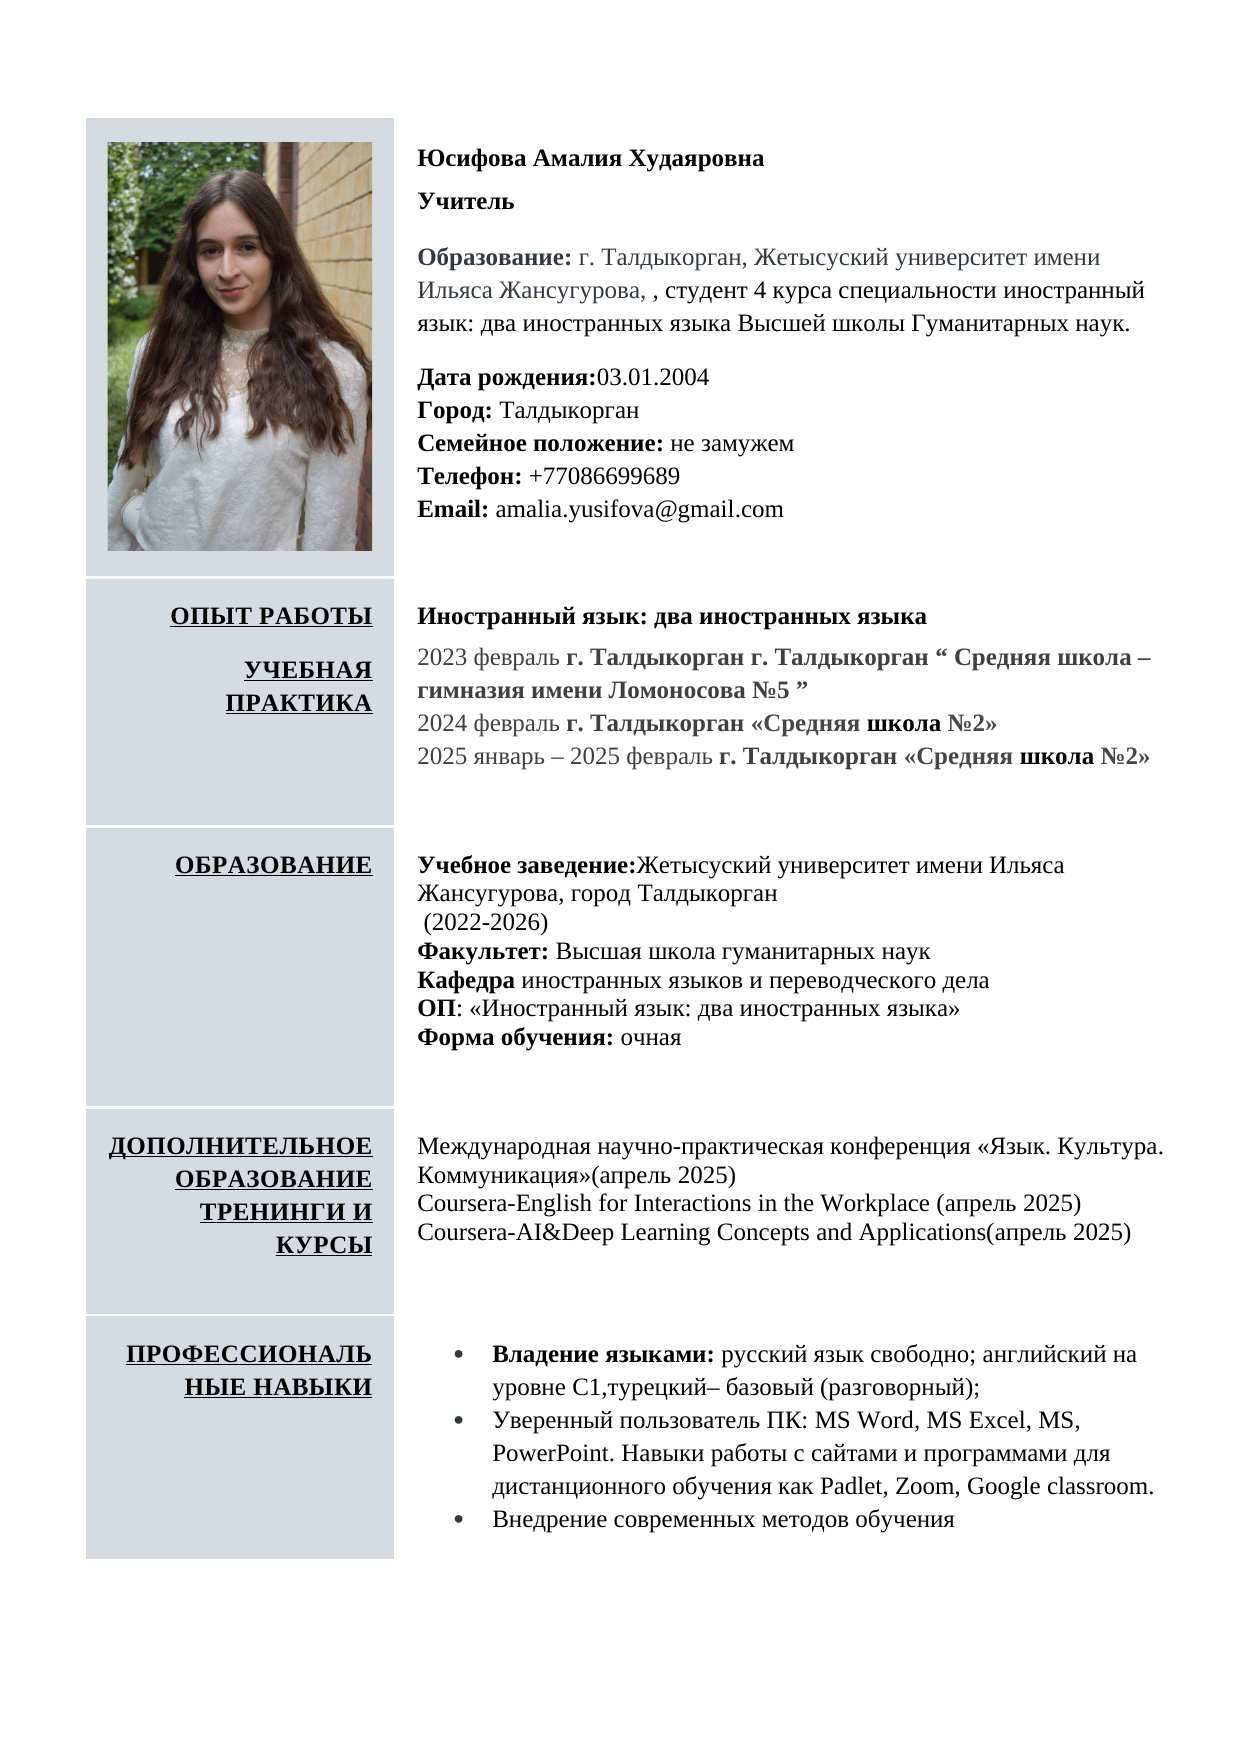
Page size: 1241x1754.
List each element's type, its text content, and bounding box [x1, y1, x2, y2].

table_cell ДОПОЛНИТЕЛЬНОЕ ОБРАЗОВАНИЕ ТРЕНИНГИ И КУРСЫ [86, 1109, 394, 1314]
table_cell ОПЫТ РАБОТЫ УЧЕБНАЯ ПРАКТИКА [86, 579, 394, 825]
table_cell ПРОФЕССИОНАЛЬНЫЕ НАВЫКИ [86, 1316, 394, 1559]
table_cell Международная научно-практическая конференция «Язык. Культура. Коммуникация»(апрель 2025) Coursera-English for Interactions in the Workplace (апрель 2025) Coursera-AI&Deep Learning Concepts and Applications(апрель 2025) [396, 1109, 1194, 1314]
table_header Юсифова Амалия Худаяровна Учитель Образование: г. Талдыкорган, Жетысуский университет имени Ильяса Жансугурова, , студент 4 курса специальности иностранный язык: два иностранных языка Высшей школы Гуманитарных наук. Дата рождения:03.01.2004 Город: Талдыкорган Семейное положение: не замужем Телефон: +77086699689 Email: amalia.yusifova@gmail.com [396, 120, 1194, 576]
table_header [86, 118, 394, 576]
table_cell ОБРАЗОВАНИЕ [86, 828, 394, 1106]
table_cell Владение языками: русский язык свободно; английский на уровне C1,турецкий– базовый (разговорный); Уверенный пользователь ПК: MS Word, MS Excel, MS, PowerPoint. Навыки работы с сайтами и программами для дистанционного обучения как Padlet, Zoom, Google classroom. Внедрение современных методов обучения [396, 1316, 1194, 1559]
picture [107, 142, 373, 551]
table_cell Иностранный язык: два иностранных языка 2023 февраль г. Талдыкорган г. Талдыкорган “ Средняя школа – гимназия имени Ломоносова №5 ” 2024 февраль г. Талдыкорган «Средняя школа №2» 2025 январь – 2025 февраль г. Талдыкорган «Средняя школа №2» [396, 579, 1194, 825]
table_cell Учебное заведение:Жетысуский университет имени Ильяса Жансугурова, город Талдыкорган (2022-2026) Факультет: Высшая школа гуманитарных наук Кафедра иностранных языков и переводческого дела ОП: «Иностранный язык: два иностранных языка» Форма обучения: очная [396, 828, 1194, 1106]
